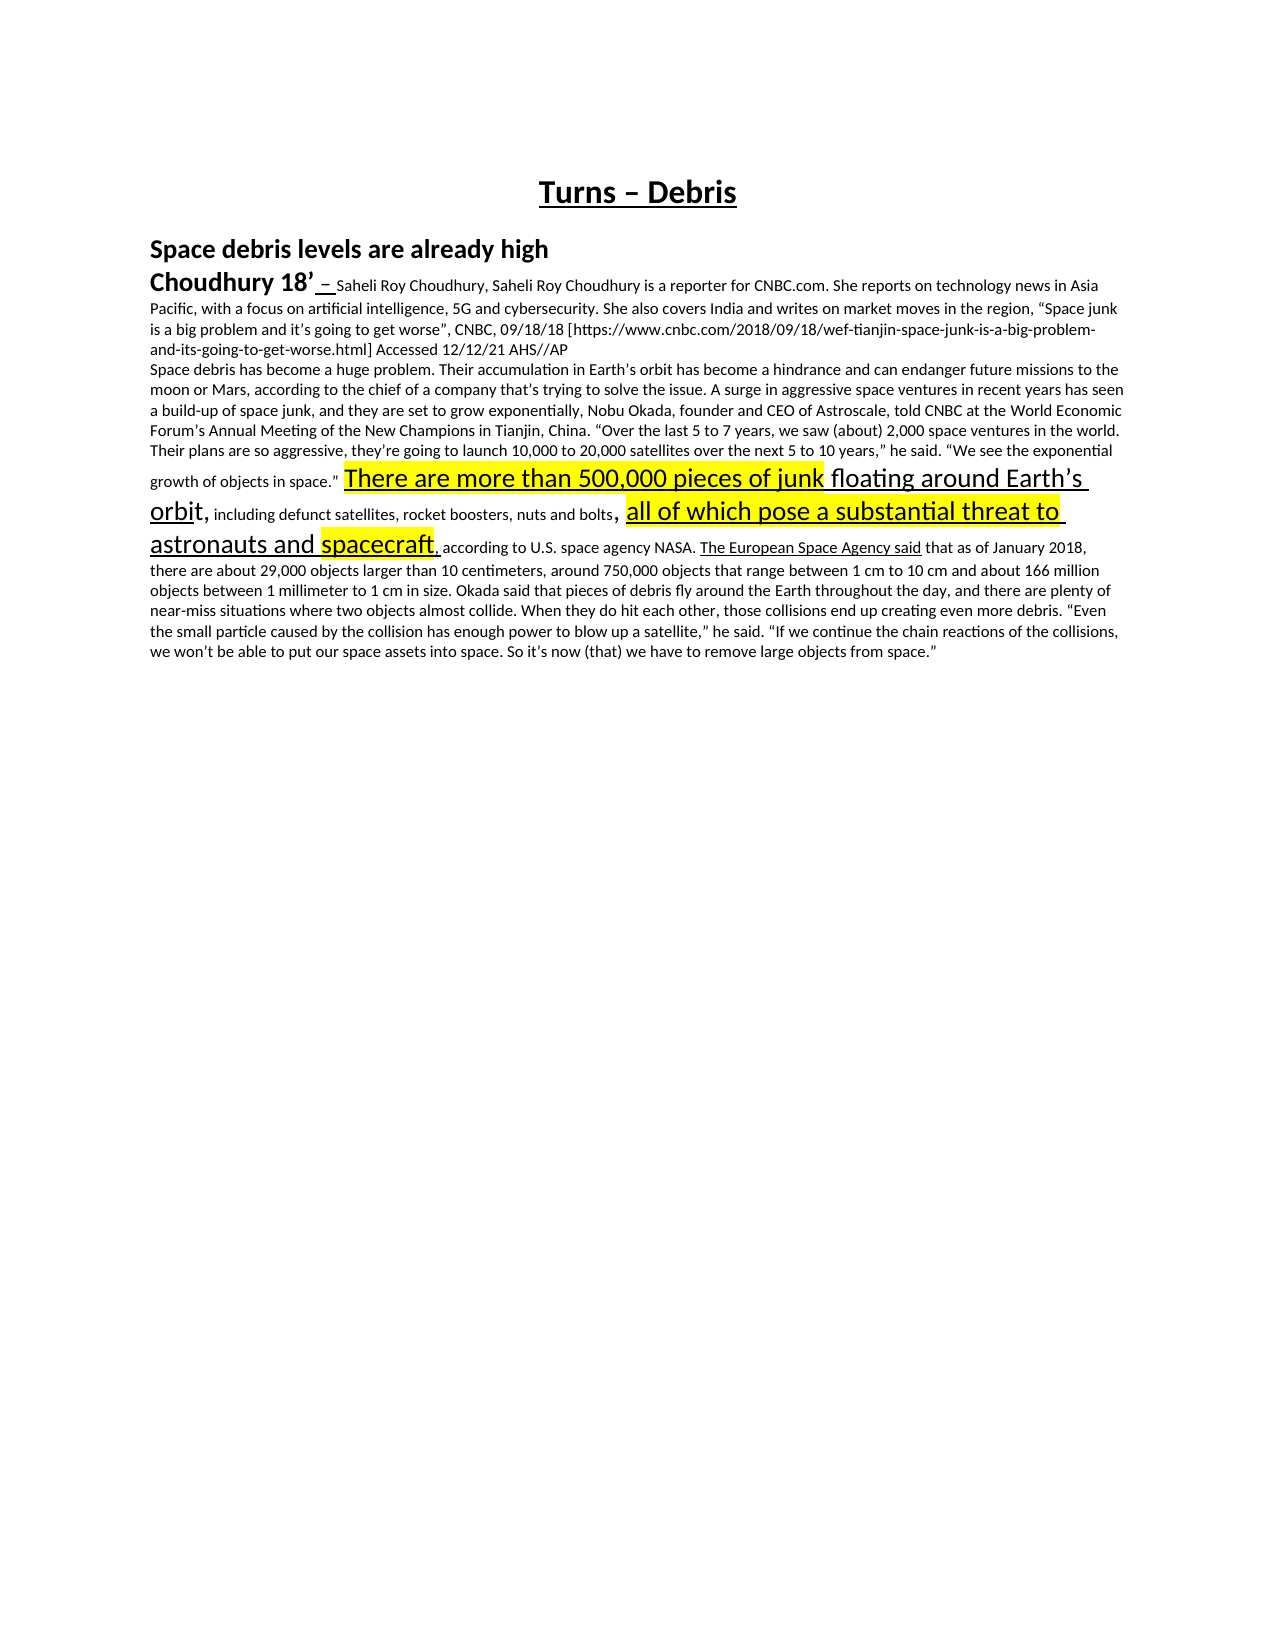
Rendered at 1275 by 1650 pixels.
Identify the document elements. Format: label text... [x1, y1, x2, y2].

subtitle Space debris levels are already high [150, 232, 1125, 265]
text Space debris has become a huge problem. Their accumulation in Earth’s orbit has become a hindrance and can endanger future missions to the moon or Mars, according to the chief of a company that’s trying to solve the issue. A surge in aggressive space ventures in recent years has seen a build-up of space junk, and they are set to grow exponentially, Nobu Okada, founder and CEO of Astroscale, told CNBC at the World Economic Forum’s Annual Meeting of the New Champions in Tianjin, China. “Over the last 5 to 7 years, we saw (about) 2,000 space ventures in the world. Their plans are so aggressive, they’re going to launch 10,000 to 20,000 satellites over the next 5 to 10 years,” he said. “We see the exponential growth of objects in space.” There are more than 500,000 pieces of junk floating around Earth’s orbit, including defunct satellites, rocket boosters, nuts and bolts, all of which pose a substantial threat to astronauts and spacecraft, according to U.S. space agency NASA. The European Space Agency said that as of January 2018, there are about 29,000 objects larger than 10 centimeters, around 750,000 objects that range between 1 cm to 10 cm and about 166 million objects between 1 millimeter to 1 cm in size. Okada said that pieces of debris fly around the Earth throughout the day, and there are plenty of near-miss situations where two objects almost collide. When they do hit each other, those collisions end up creating even more debris. “Even the small particle caused by the collision has enough power to blow up a satellite,” he said. “If we continue the chain reactions of the collisions, we won’t be able to put our space assets into space. So it’s now (that) we have to remove large objects from space.” [150, 359, 1125, 662]
subtitle Turns – Debris [150, 171, 1125, 212]
text Choudhury 18’ – Saheli Roy Choudhury, Saheli Roy Choudhury is a reporter for CNBC.com. She reports on technology news in Asia Pacific, with a focus on artificial intelligence, 5G and cybersecurity. She also covers India and writes on market moves in the region, “Space junk is a big problem and it’s going to get worse”, CNBC, 09/18/18 [https://www.cnbc.com/2018/09/18/wef-tianjin-space-junk-is-a-big-problem-and-its-going-to-get-worse.html] Accessed 12/12/21 AHS//AP [150, 265, 1125, 359]
